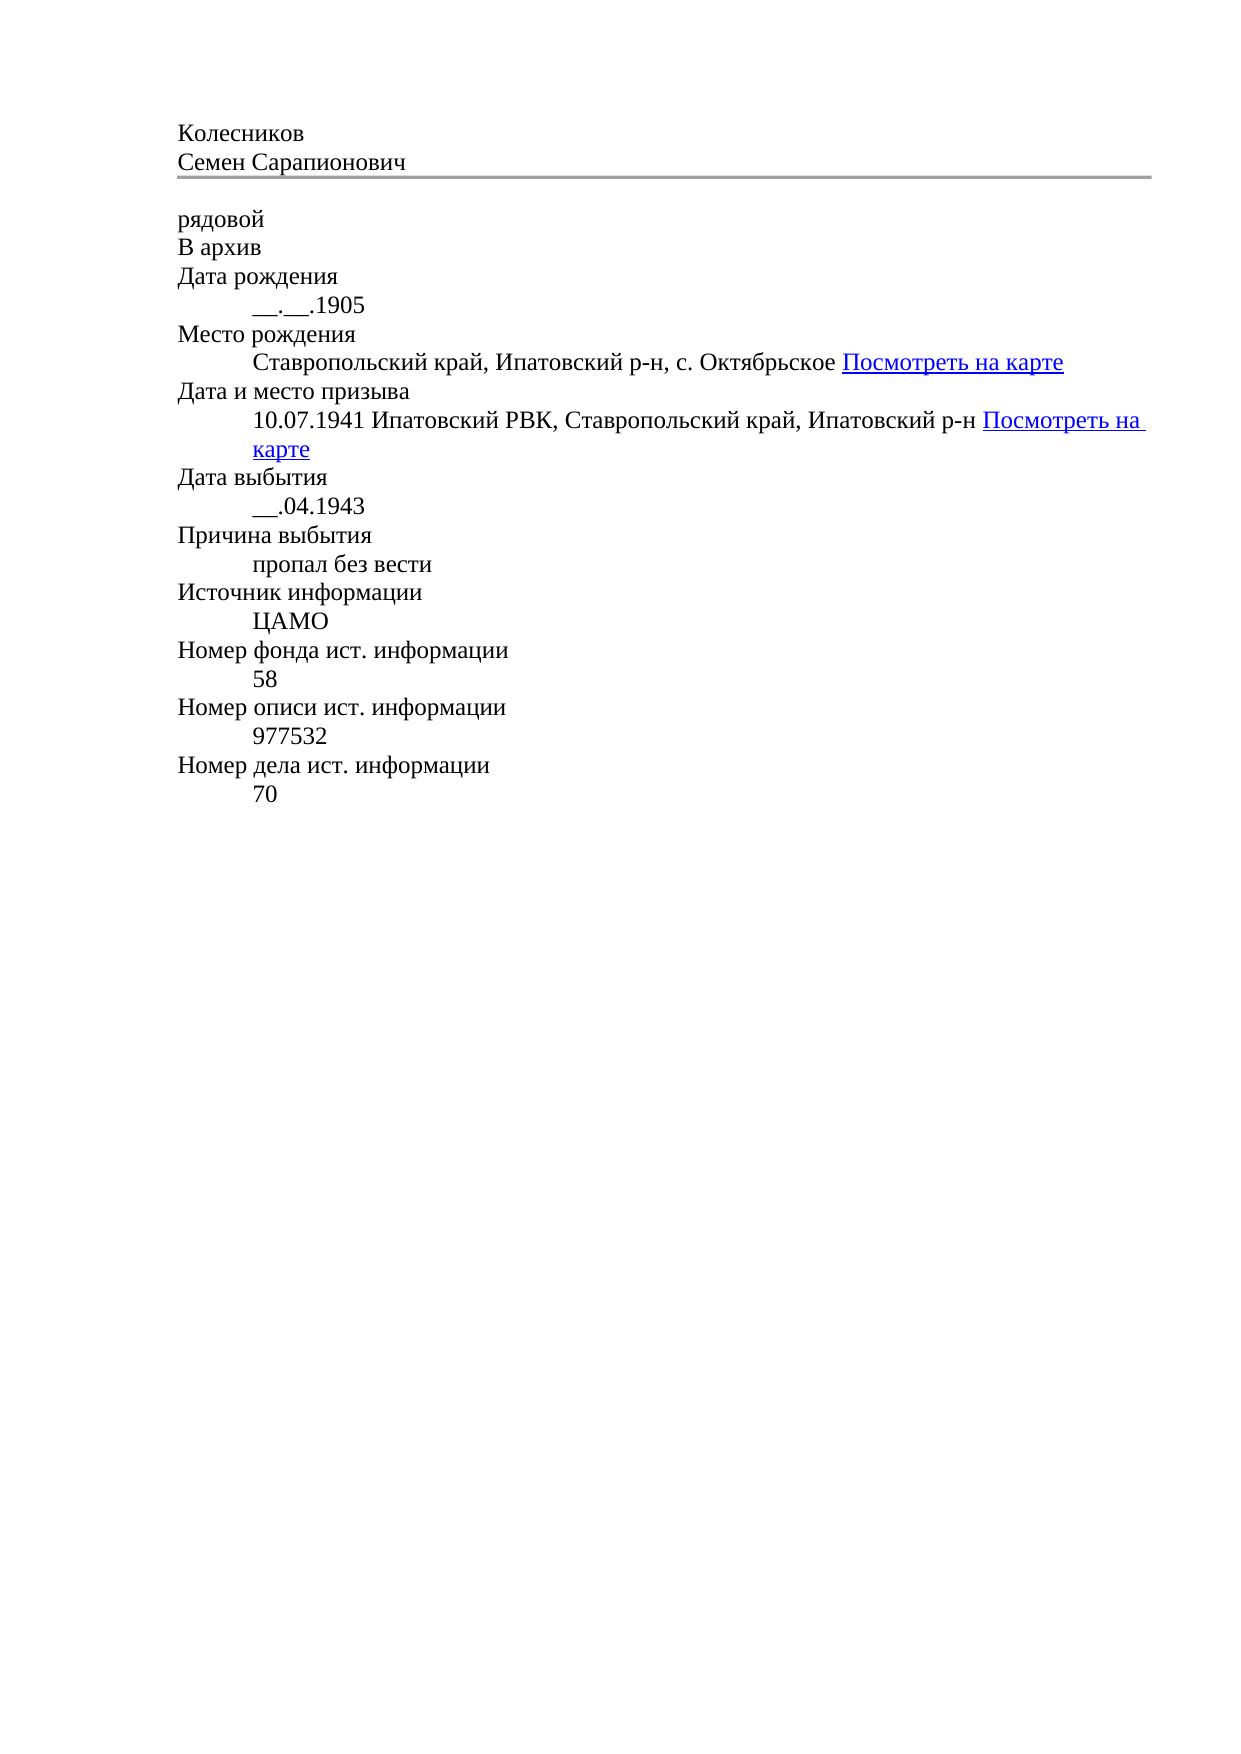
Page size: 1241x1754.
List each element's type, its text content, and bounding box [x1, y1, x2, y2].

text 977532 [252, 721, 1152, 750]
text Ставропольский край, Ипатовский р-н, с. Октябрьское Посмотреть на карте [252, 347, 1152, 376]
text Дата рождения [177, 261, 1152, 290]
text рядовой [177, 204, 1152, 232]
text __.04.1943 [252, 491, 1152, 520]
text Номер описи ист. информации [177, 692, 1152, 721]
text 58 [252, 664, 1152, 692]
text Дата выбытия [177, 462, 1152, 491]
text В архив [177, 232, 1152, 261]
text Причина выбытия [177, 520, 1152, 549]
text 10.07.1941 Ипатовский РВК, Ставропольский край, Ипатовский р-н Посмотреть на карте [252, 405, 1152, 462]
text 70 [252, 779, 1152, 807]
text Номер фонда ист. информации [177, 635, 1152, 664]
text пропал без вести [252, 549, 1152, 577]
text Источник информации [177, 577, 1152, 606]
text Дата и место призыва [177, 376, 1152, 405]
text Место рождения [177, 319, 1152, 347]
text Колесников [177, 118, 1152, 147]
text Номер дела ист. информации [177, 750, 1152, 779]
text ЦАМО [252, 606, 1152, 635]
text Семен Сарапионович [177, 147, 1152, 175]
text __.__.1905 [252, 290, 1152, 319]
